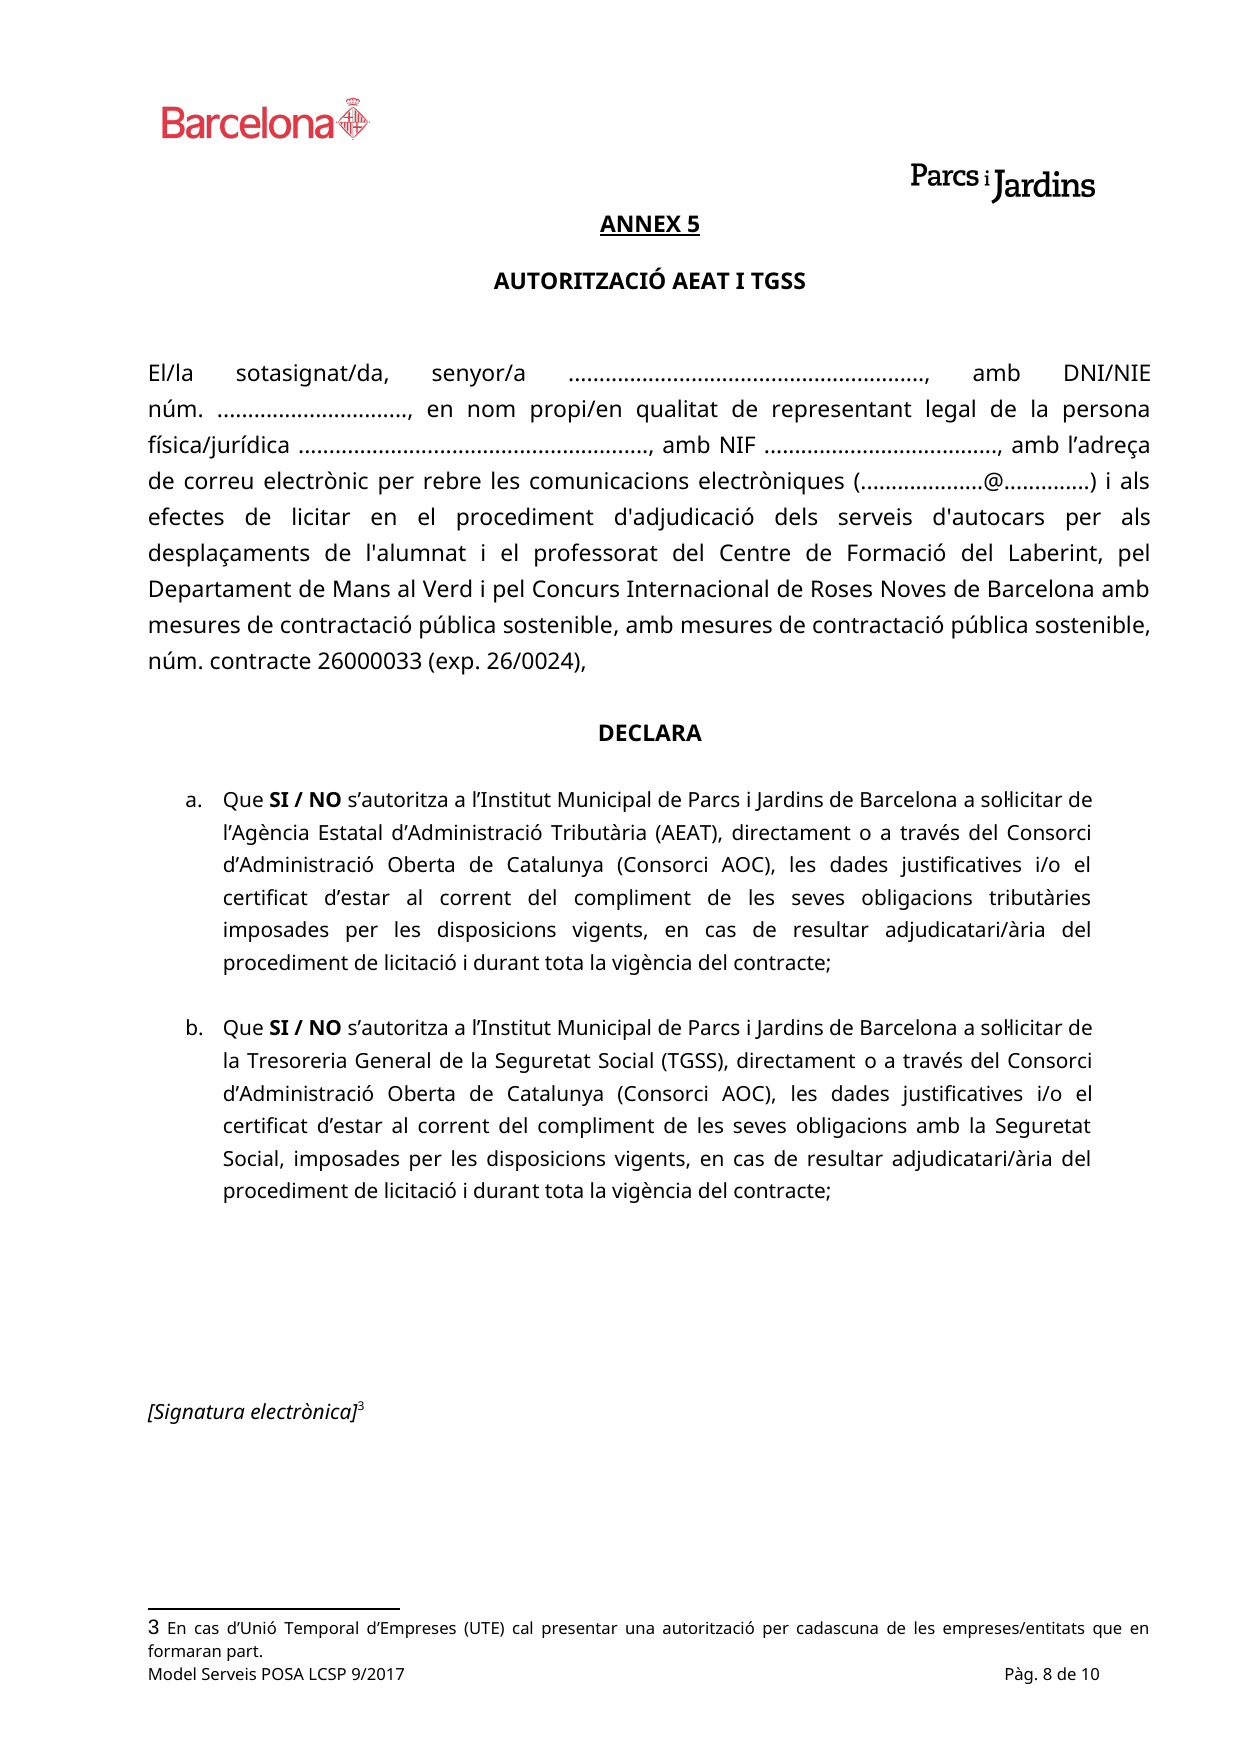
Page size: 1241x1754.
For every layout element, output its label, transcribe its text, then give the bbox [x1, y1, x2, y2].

text ANNEX 5 [148, 208, 1152, 239]
text AUTORITZACIÓ AEAT I TGSS [148, 264, 1152, 296]
text El/la sotasignat/da, senyor/a .........................................................., amb DNI/NIE núm. ..............................., en nom propi/en qualitat de representant legal de la persona física/jurídica ........................................................., amb NIF ......................................, amb l’adreça de correu electrònic per rebre les comunicacions electròniques (....................@..............) i als efectes de licitar en el procediment d'adjudicació dels serveis d'autocars per als desplaçaments de l'alumnat i el professorat del Centre de Formació del Laberint, pel Departament de Mans al Verd i pel Concurs Internacional de Roses Noves de Barcelona amb mesures de contractació pública sostenible, amb mesures de contractació pública sostenible, núm. contracte 26000033 (exp. 26/0024), [148, 357, 1152, 676]
list Que SI / NO s’autoritza a l’Institut Municipal de Parcs i Jardins de Barcelona a sol·licitar de la Tresoreria General de la Seguretat Social (TGSS), directament o a través del Consorci d’Administració Oberta de Catalunya (Consorci AOC), les dades justificatives i/o el certificat d’estar al corrent del compliment de les seves obligacions amb la Seguretat Social, imposades per les disposicions vigents, en cas de resultar adjudicatari/ària del procediment de licitació i durant tota la vigència del contracte; [185, 1013, 1093, 1205]
text DECLARA [148, 717, 1152, 748]
picture [162, 97, 370, 140]
list Que SI / NO s’autoritza a l’Institut Municipal de Parcs i Jardins de Barcelona a sol·licitar de l’Agència Estatal d’Administració Tributària (AEAT), directament o a través del Consorci d’Administració Oberta de Catalunya (Consorci AOC), les dades justificatives i/o el certificat d’estar al corrent del compliment de les seves obligacions tributàries imposades per les disposicions vigents, en cas de resultar adjudicatari/ària del procediment de licitació i durant tota la vigència del contracte; [185, 785, 1093, 977]
text [Signatura electrònica] [148, 1397, 1152, 1426]
picture [910, 163, 1096, 204]
